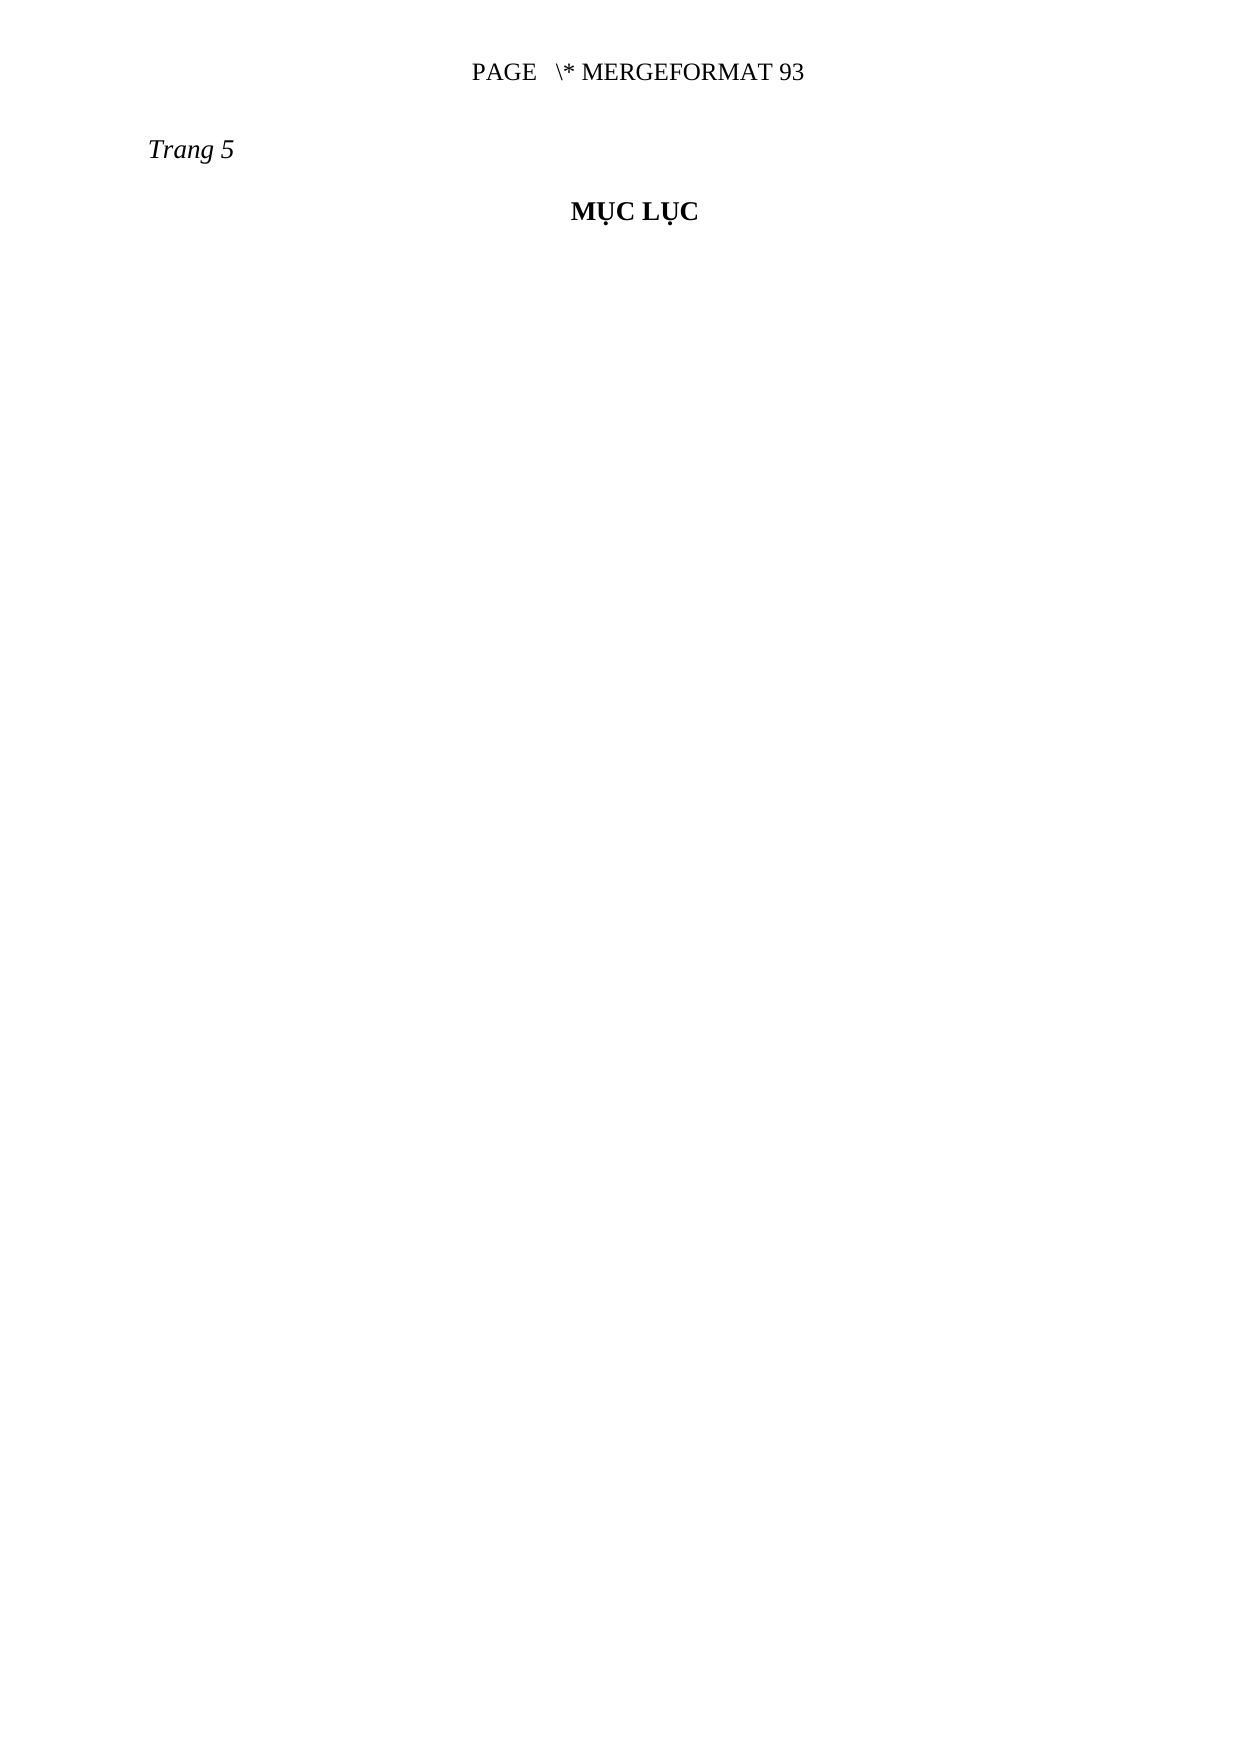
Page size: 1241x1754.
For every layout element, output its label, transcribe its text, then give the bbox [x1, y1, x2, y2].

text MỤC LỤC [148, 195, 1122, 226]
text Trang 5 [148, 133, 1122, 164]
